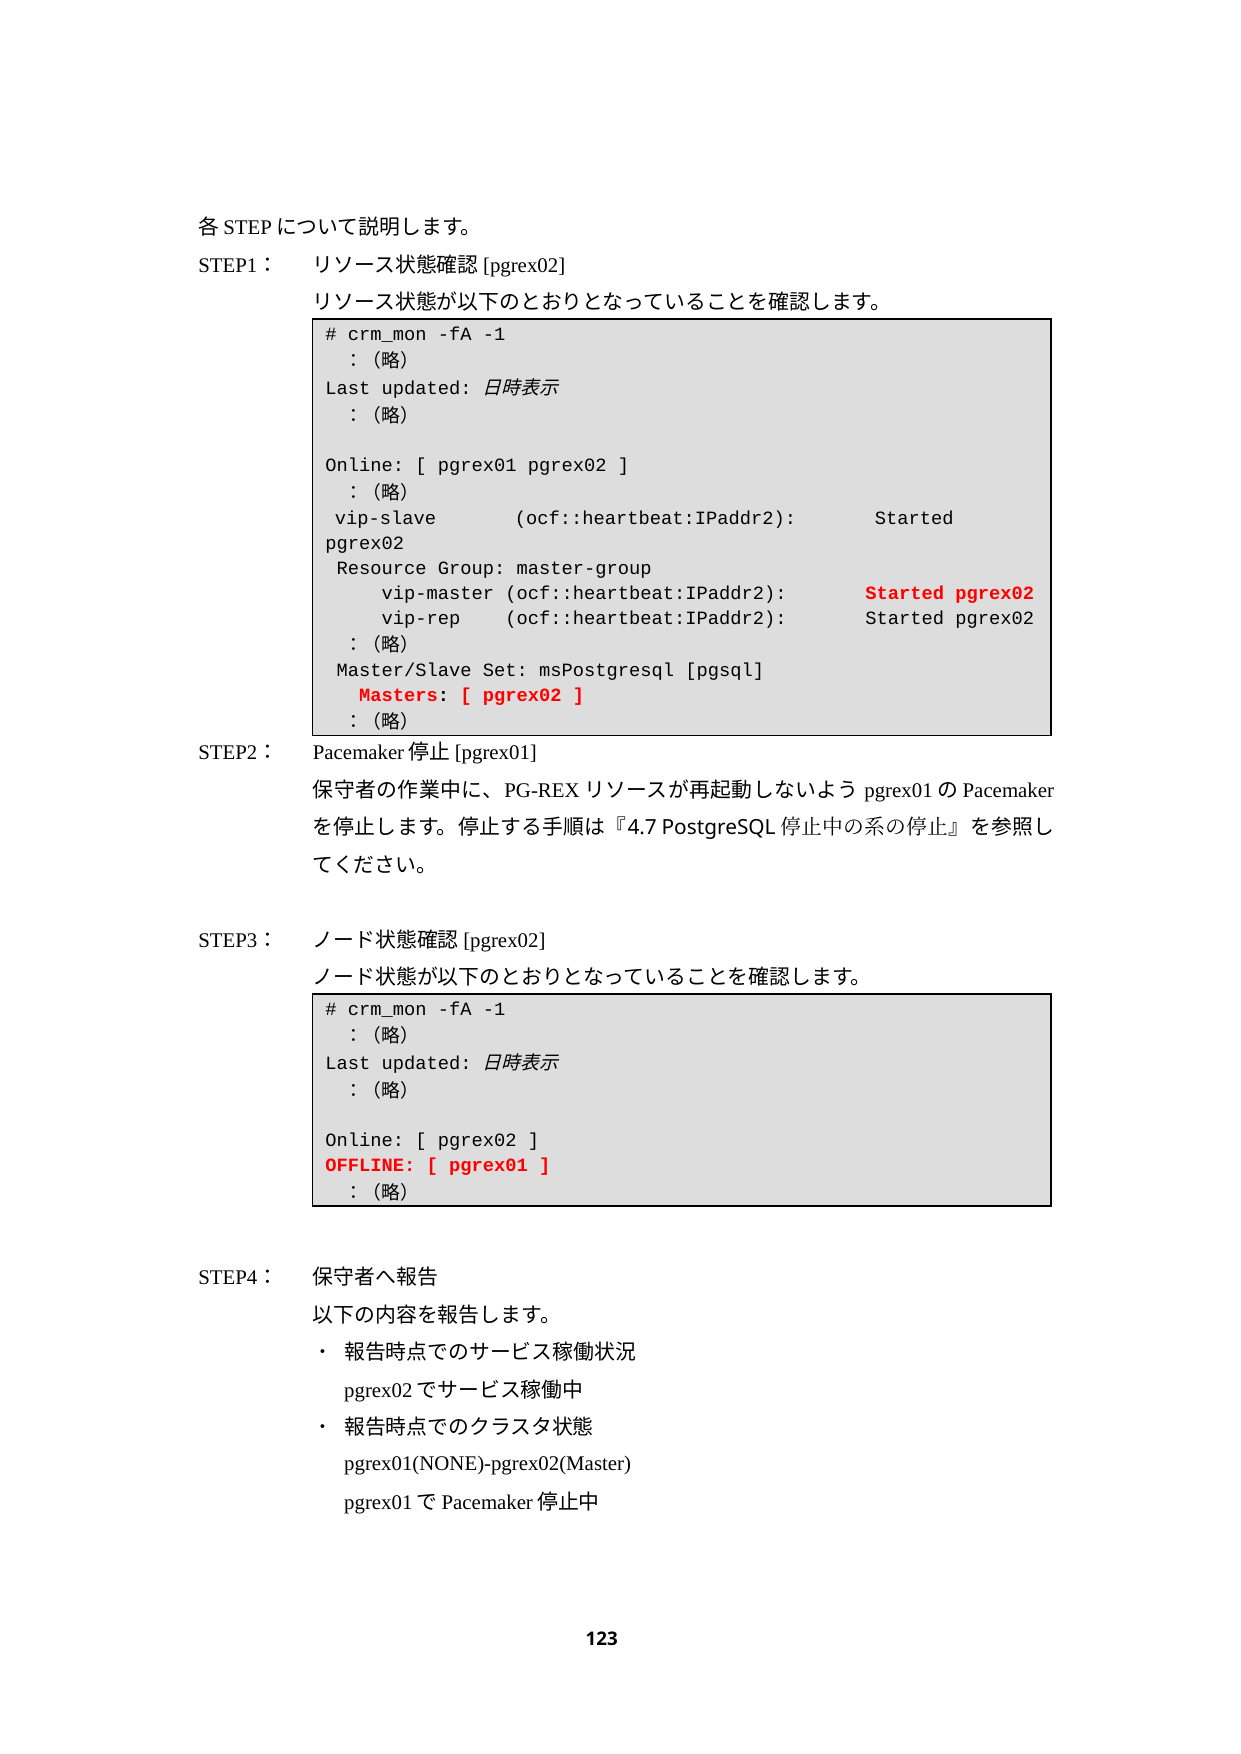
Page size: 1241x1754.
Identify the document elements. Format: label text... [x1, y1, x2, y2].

text リソース状態が以下のとおりとなっていることを確認します。 [313, 282, 1054, 319]
text 保守者の作業中に、PG-REXリソースが再起動しないようpgrex01のPacemakerを停止します。停止する手順は『4.7 PostgreSQL停止中の系の停止』を参照してください。 [313, 769, 1054, 882]
list 報告時点でのサービス稼働状況 pgrex02でサービス稼働中 [313, 1332, 1054, 1407]
list 報告時点でのクラスタ状態 pgrex01(NONE)-pgrex02(Master) pgrex01でPacemaker停止中 [313, 1407, 1054, 1519]
text 以下の内容を報告します。 [313, 1294, 1054, 1332]
text ノード状態が以下のとおりとなっていることを確認します。 [313, 957, 1054, 994]
text 各STEPについて説明します。 [177, 207, 1054, 244]
text STEP1： リソース状態確認 [pgrex02] [198, 244, 1054, 282]
text STEP2： Pacemaker停止 [pgrex01] [198, 732, 1054, 769]
text STEP3： ノード状態確認 [pgrex02] [198, 919, 1054, 957]
text STEP4： 保守者へ報告 [198, 1257, 1054, 1294]
